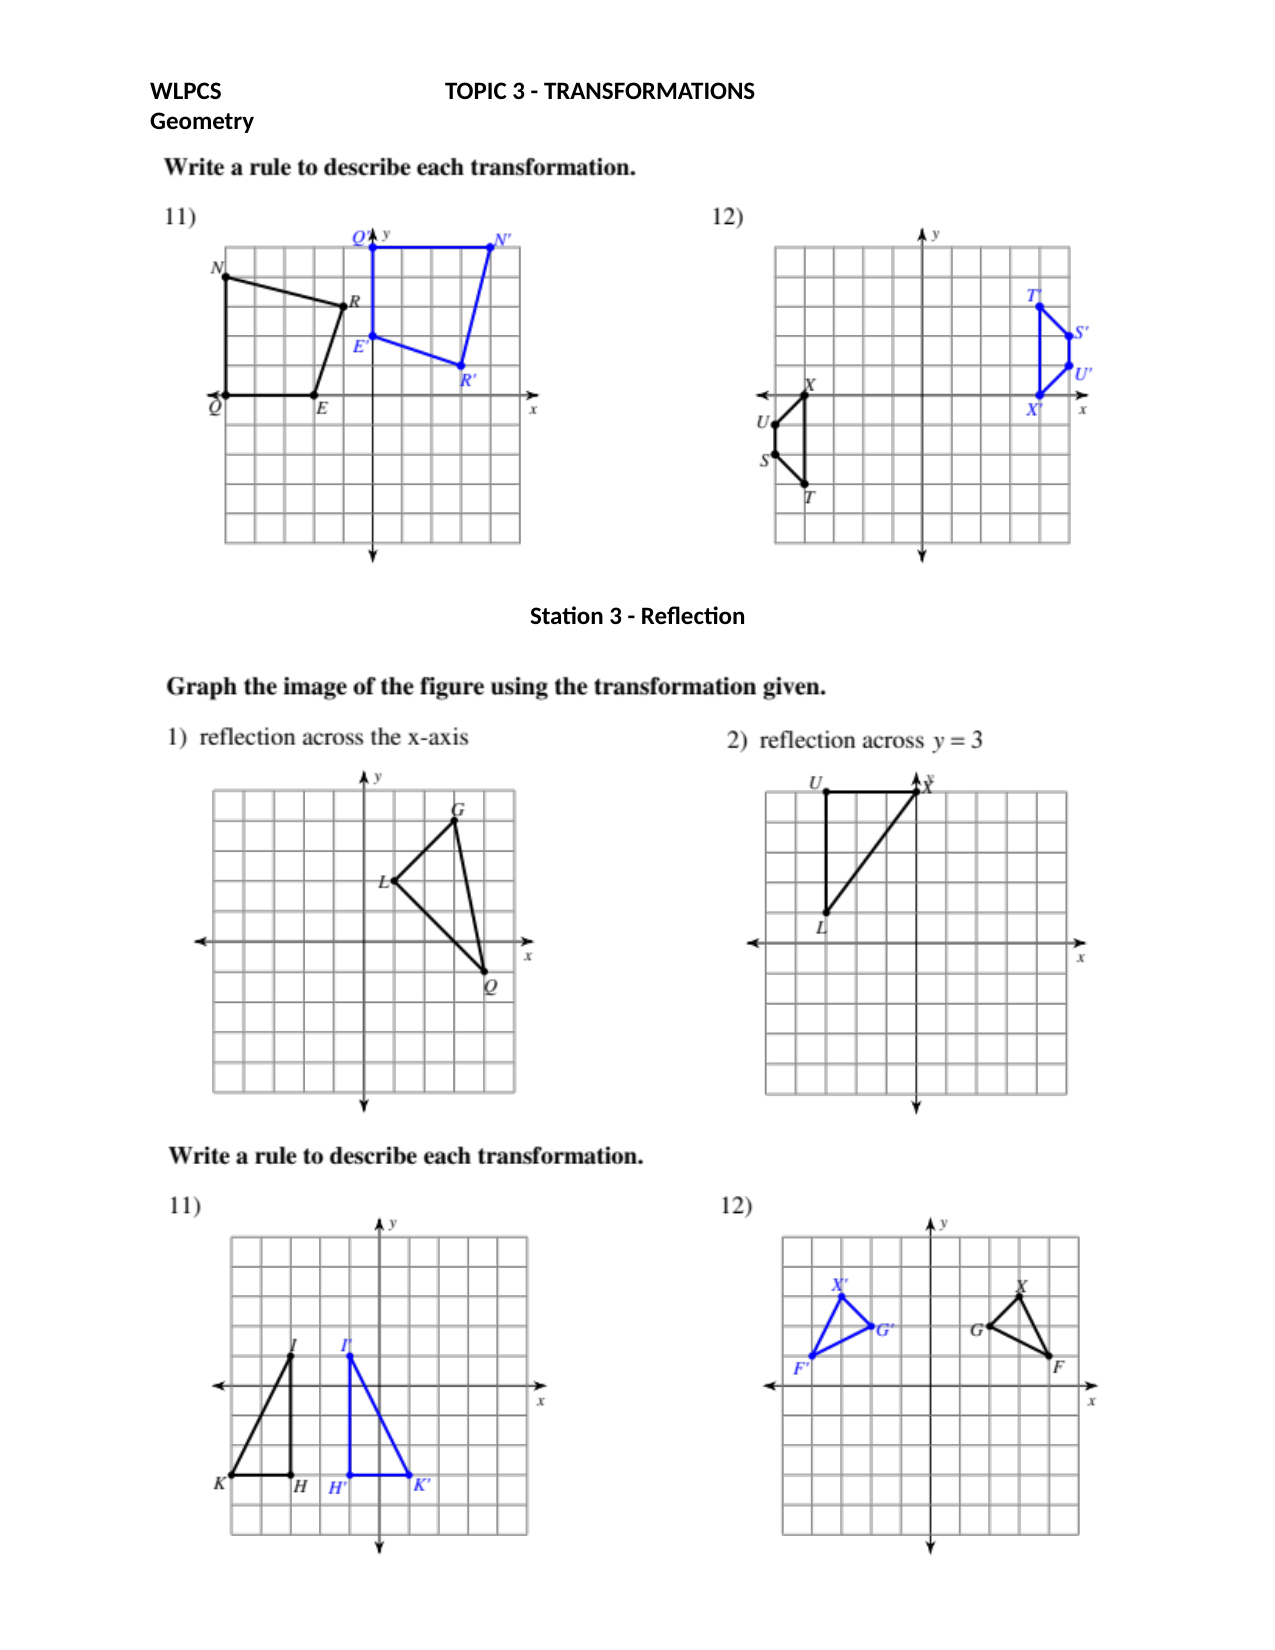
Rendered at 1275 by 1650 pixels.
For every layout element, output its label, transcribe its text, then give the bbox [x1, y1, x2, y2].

text Station 3 - Reflection [150, 600, 1125, 630]
